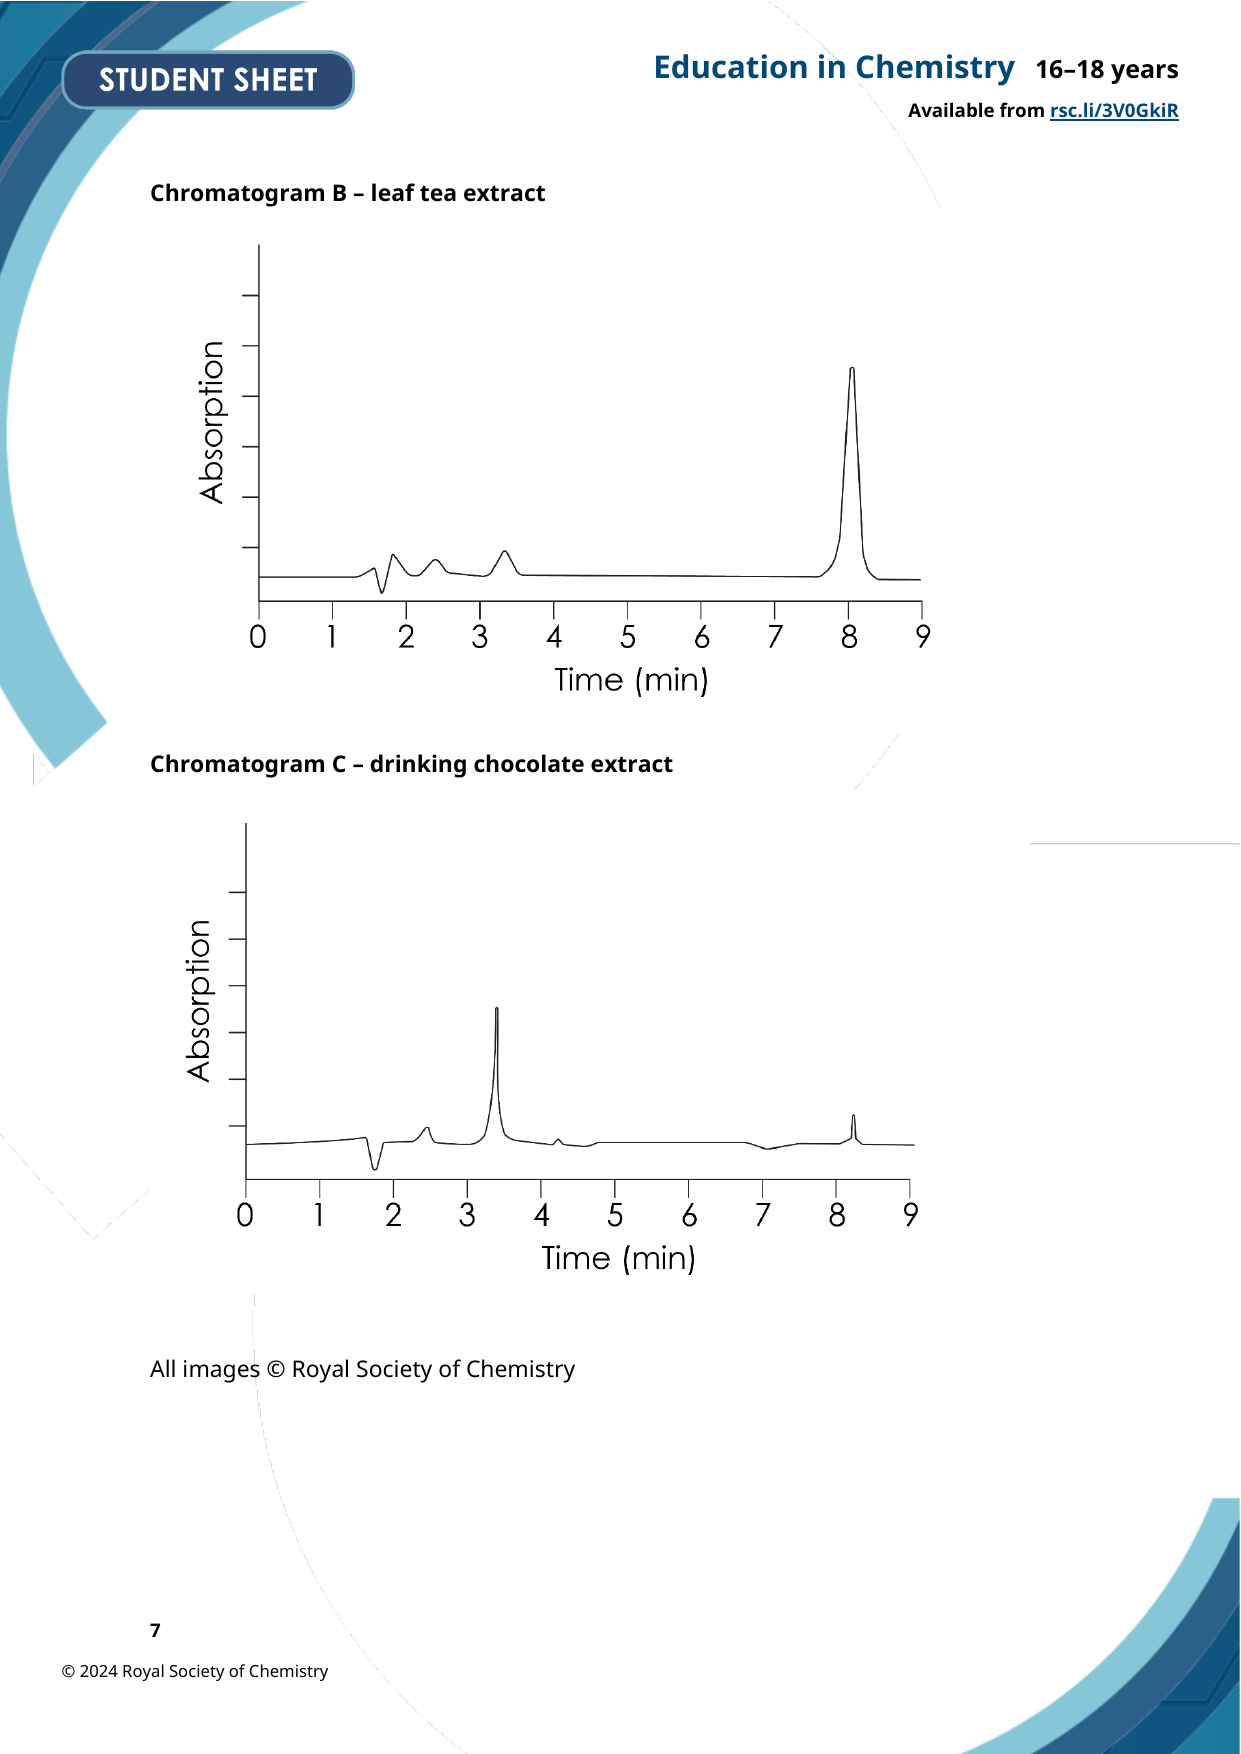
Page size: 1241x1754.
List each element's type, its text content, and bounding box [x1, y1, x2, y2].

text All images © Royal Society of Chemistry [150, 1353, 1090, 1384]
picture [150, 211, 1056, 733]
text Chromatogram C – drinking chocolate extract [150, 748, 1090, 779]
picture [61, 50, 355, 110]
picture [150, 794, 1030, 1294]
